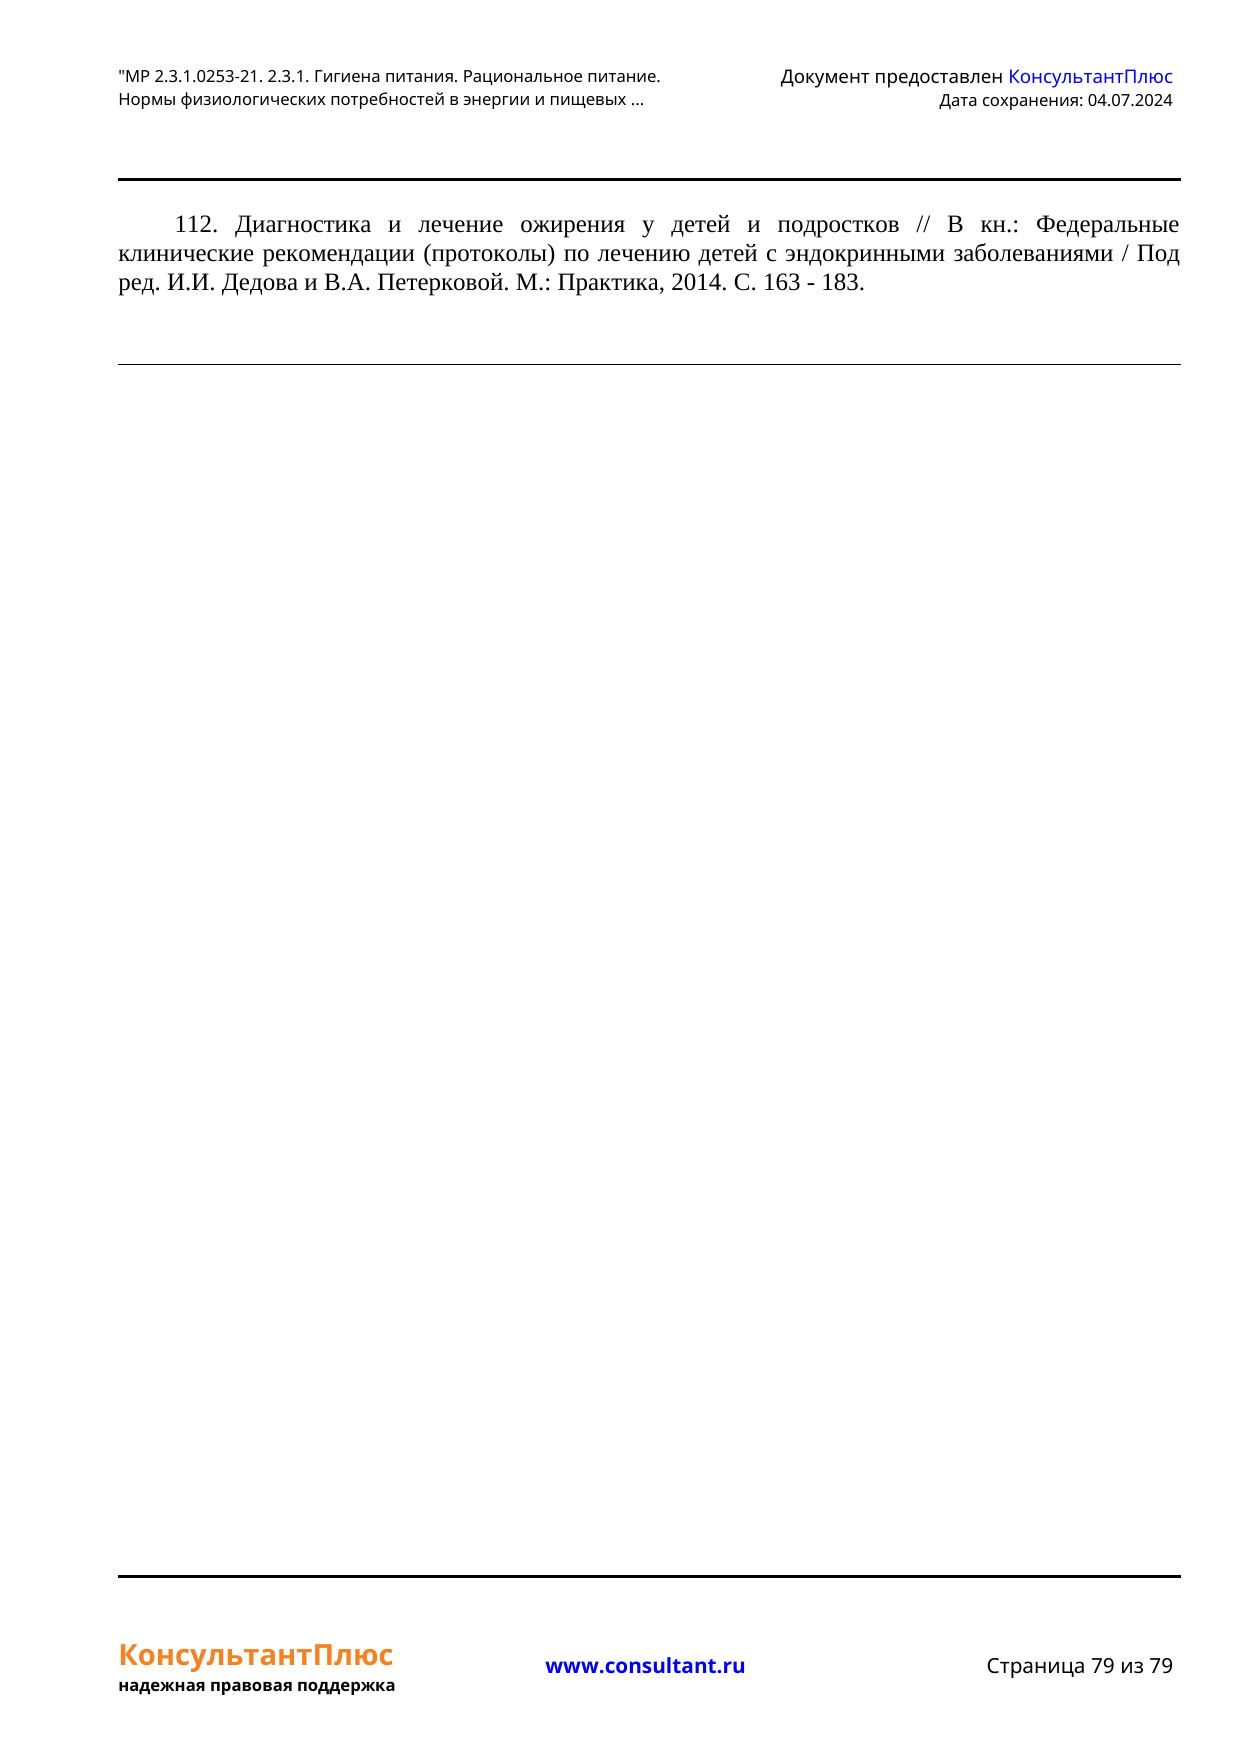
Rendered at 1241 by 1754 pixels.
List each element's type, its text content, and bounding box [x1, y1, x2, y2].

text 112. Диагностика и лечение ожирения у детей и подростков // В кн.: Федеральные клинические рекомендации (протоколы) по лечению детей с эндокринными заболеваниями / Под ред. И.И. Дедова и В.А. Петерковой. М.: Практика, 2014. С. 163 - 183. [118, 209, 1181, 296]
